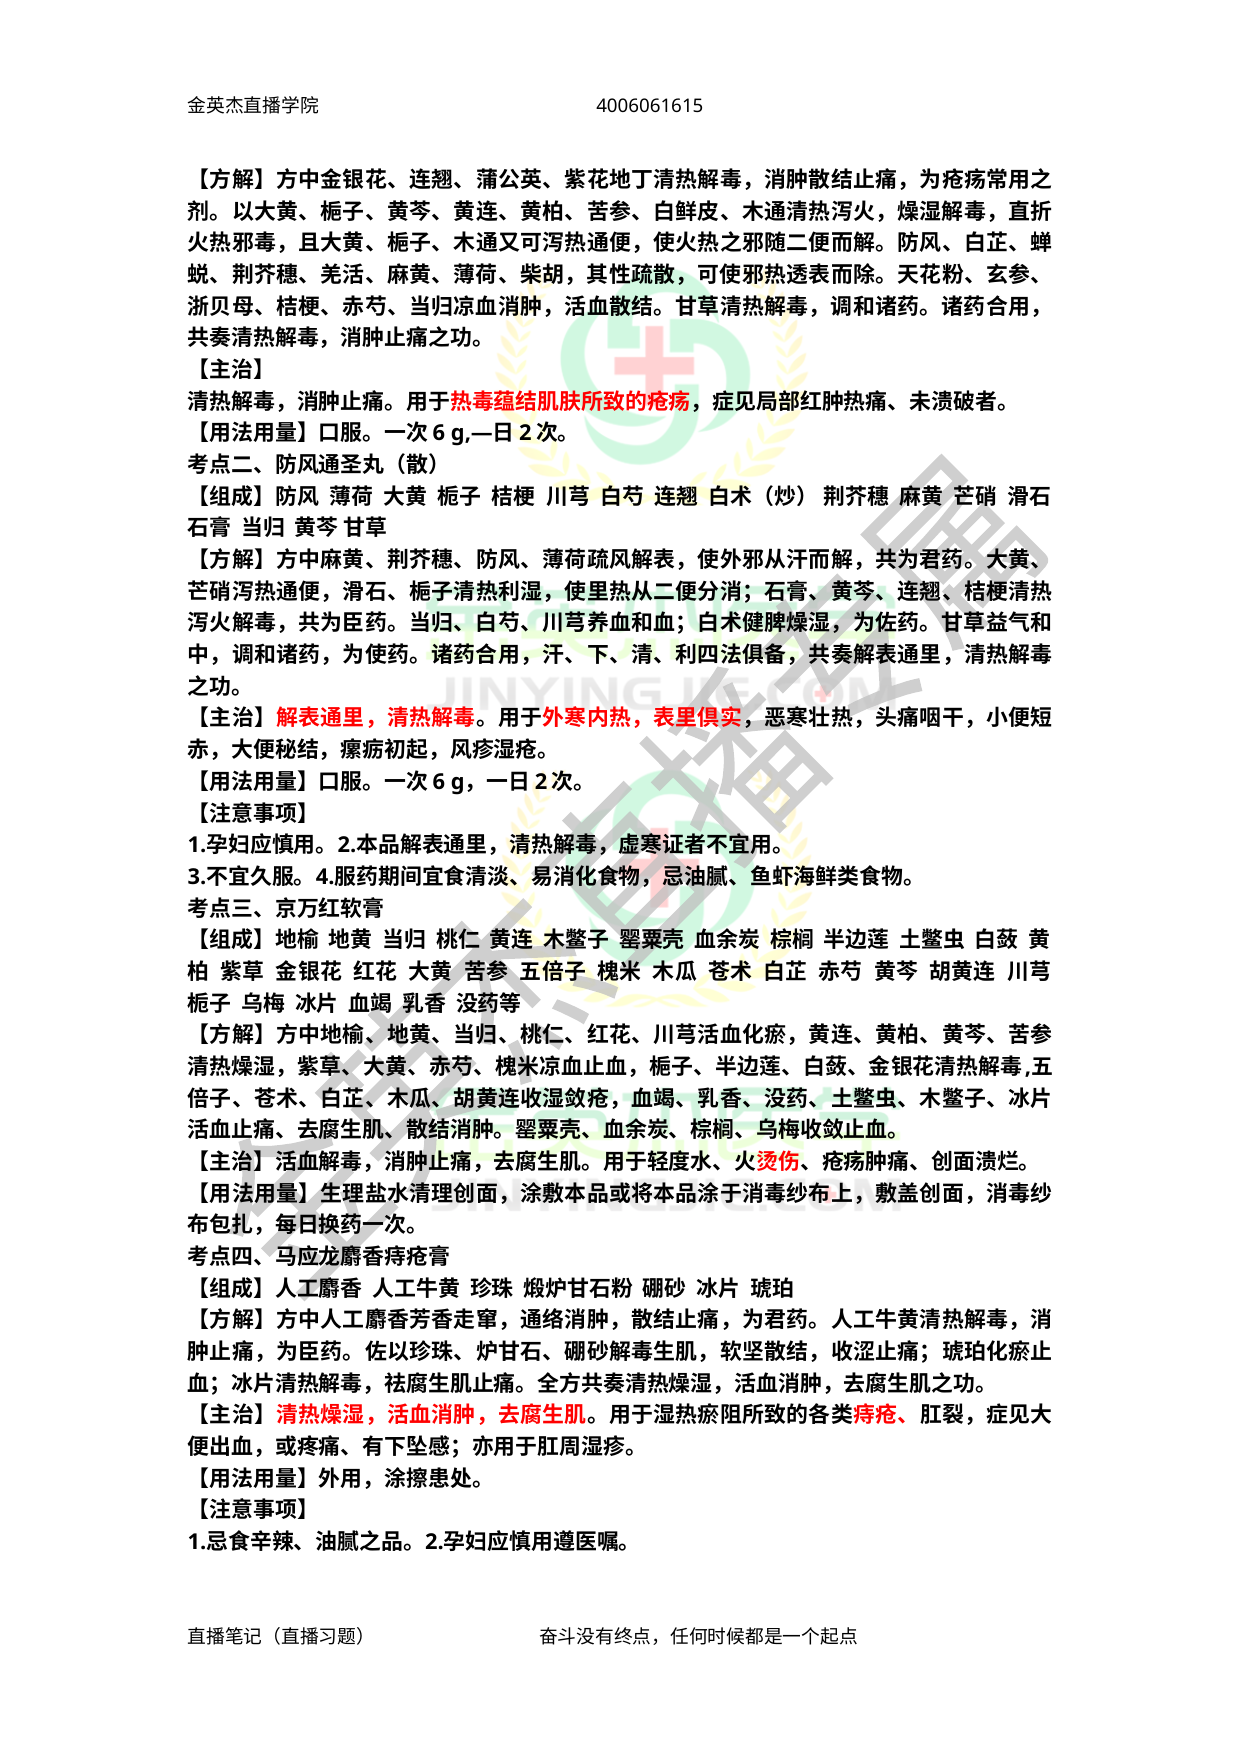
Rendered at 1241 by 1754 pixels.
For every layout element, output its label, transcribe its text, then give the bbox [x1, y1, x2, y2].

text 【注意事项】 [187, 796, 1053, 827]
text 【组成】人工麝香 人工牛黄 珍珠 煅炉甘石粉 硼砂 冰片 琥珀 [187, 1271, 1053, 1302]
text 【主治】活血解毒，消肿止痛，去腐生肌。用于轻度水、火烫伤、疮疡肿痛、创面溃烂。 [187, 1144, 1053, 1176]
text 【用法用量】生理盐水清理创面，涂敷本品或将本品涂于消毒纱布上，敷盖创面，消毒纱布包扎，每日换药一次。 [187, 1176, 1053, 1239]
text 清热解毒，消肿止痛。用于热毒蕴结肌肤所致的疮疡，症见局部红肿热痛、未溃破者。 [187, 384, 1053, 415]
text 【方解】方中金银花、连翘、蒲公英、紫花地丁清热解毒，消肿散结止痛，为疮疡常用之剂。以大黄、梔子、黄芩、黄连、黄柏、苦参、白鲜皮、木通清热泻火，燥湿解毒，直折火热邪毒，且大黄、梔子、木通又可泻热通便，使火热之邪随二便而解。防风、白芷、蝉蜕、荆芥穗、羌活、麻黄、薄荷、柴胡，其性疏散，可使邪热透表而除。天花粉、玄参、浙贝母、桔梗、赤芍、当归凉血消肿，活血散结。甘草清热解毒，调和诸药。诸药合用，共奏清热解毒，消肿止痛之功。 [187, 162, 1053, 352]
text 【主治】清热燥湿，活血消肿，去腐生肌。用于湿热瘀阻所致的各类痔疮、肛裂，症见大便出血，或疼痛、有下坠感；亦用于肛周湿疹。 [187, 1397, 1053, 1461]
text 3.不宜久服。4.服药期间宜食清淡、易消化食物，忌油腻、鱼虾海鲜类食物。 [187, 859, 1053, 891]
text 【方解】方中麻黄、荆芥穗、防风、薄荷疏风解表，使外邪从汗而解，共为君药。大黄、芒硝泻热通便，滑石、梔子清热利湿，使里热从二便分消；石膏、黄芩、连翘、桔梗清热泻火解毒，共为臣药。当归、白芍、川芎养血和血；白术健脾燥湿，为佐药。甘草益气和中，调和诸药，为使药。诸药合用，汗、下、清、利四法俱备，共奏解表通里，清热解毒之功。 [187, 542, 1053, 700]
text 1.孕妇应慎用。2.本品解表通里，清热解毒，虚寒证者不宜用。 [187, 827, 1053, 859]
text 【主治】 [187, 352, 1053, 384]
text 【方解】方中地榆、地黄、当归、桃仁、红花、川芎活血化瘀，黄连、黄柏、黄芩、苦参清热燥湿，紫草、大黄、赤芍、槐米凉血止血，梔子、半边莲、白蔹、金银花清热解毒,五倍子、苍术、白芷、木瓜、胡黄连收湿敛疮，血竭、乳香、没药、土鳖虫、木鳖子、冰片活血止痛、去腐生肌、散结消肿。罂粟壳、血余炭、棕榈、乌梅收敛止血。 [187, 1017, 1053, 1144]
text 考点四、马应龙麝香痔疮膏 [187, 1239, 1053, 1271]
text 【方解】方中人工麝香芳香走窜，通络消肿，散结止痛，为君药。人工牛黄清热解毒，消肿止痛，为臣药。佐以珍珠、炉甘石、硼砂解毒生肌，软坚散结，收涩止痛；琥珀化瘀止血；冰片清热解毒，祛腐生肌止痛。全方共奏清热燥湿，活血消肿，去腐生肌之功。 [187, 1302, 1053, 1397]
text 【用法用量】外用，涂擦患处。 [187, 1461, 1053, 1492]
text 【用法用量】口服。一次6 g，一日2次。 [187, 764, 1053, 796]
text 【用法用量】口服。一次6 g,—日2次。 [187, 415, 1053, 447]
text 1.忌食辛辣、油腻之品。2.孕妇应慎用遵医嘱。 [187, 1524, 1053, 1556]
text 考点三、京万红软膏 [187, 891, 1053, 922]
text 【组成】地榆 地黄 当归 桃仁 黄连 木鳖子 罂粟壳 血余炭 棕榈 半边莲 土鳖虫 白蔹 黄柏 紫草 金银花 红花 大黄 苦参 五倍子 槐米 木瓜 苍术 白芷 赤芍 黄芩 胡黄连 川芎 栀子 乌梅 冰片 血竭 乳香 没药等 [187, 922, 1053, 1017]
text 考点二、防风通圣丸（散） [187, 447, 1053, 479]
text 【组成】防风 薄荷 大黄 栀子 桔梗 川芎 白芍 连翘 白术（炒） 荆芥穗 麻黄 芒硝 滑石 石膏 当归 黄芩 甘草 [187, 479, 1053, 542]
text 【主治】解表通里，清热解毒。用于外寒内热，表里倶实，恶寒壮热，头痛咽干，小便短赤，大便秘结，瘰疬初起，风疹湿疮。 [187, 700, 1053, 764]
text 【注意事项】 [187, 1492, 1053, 1524]
